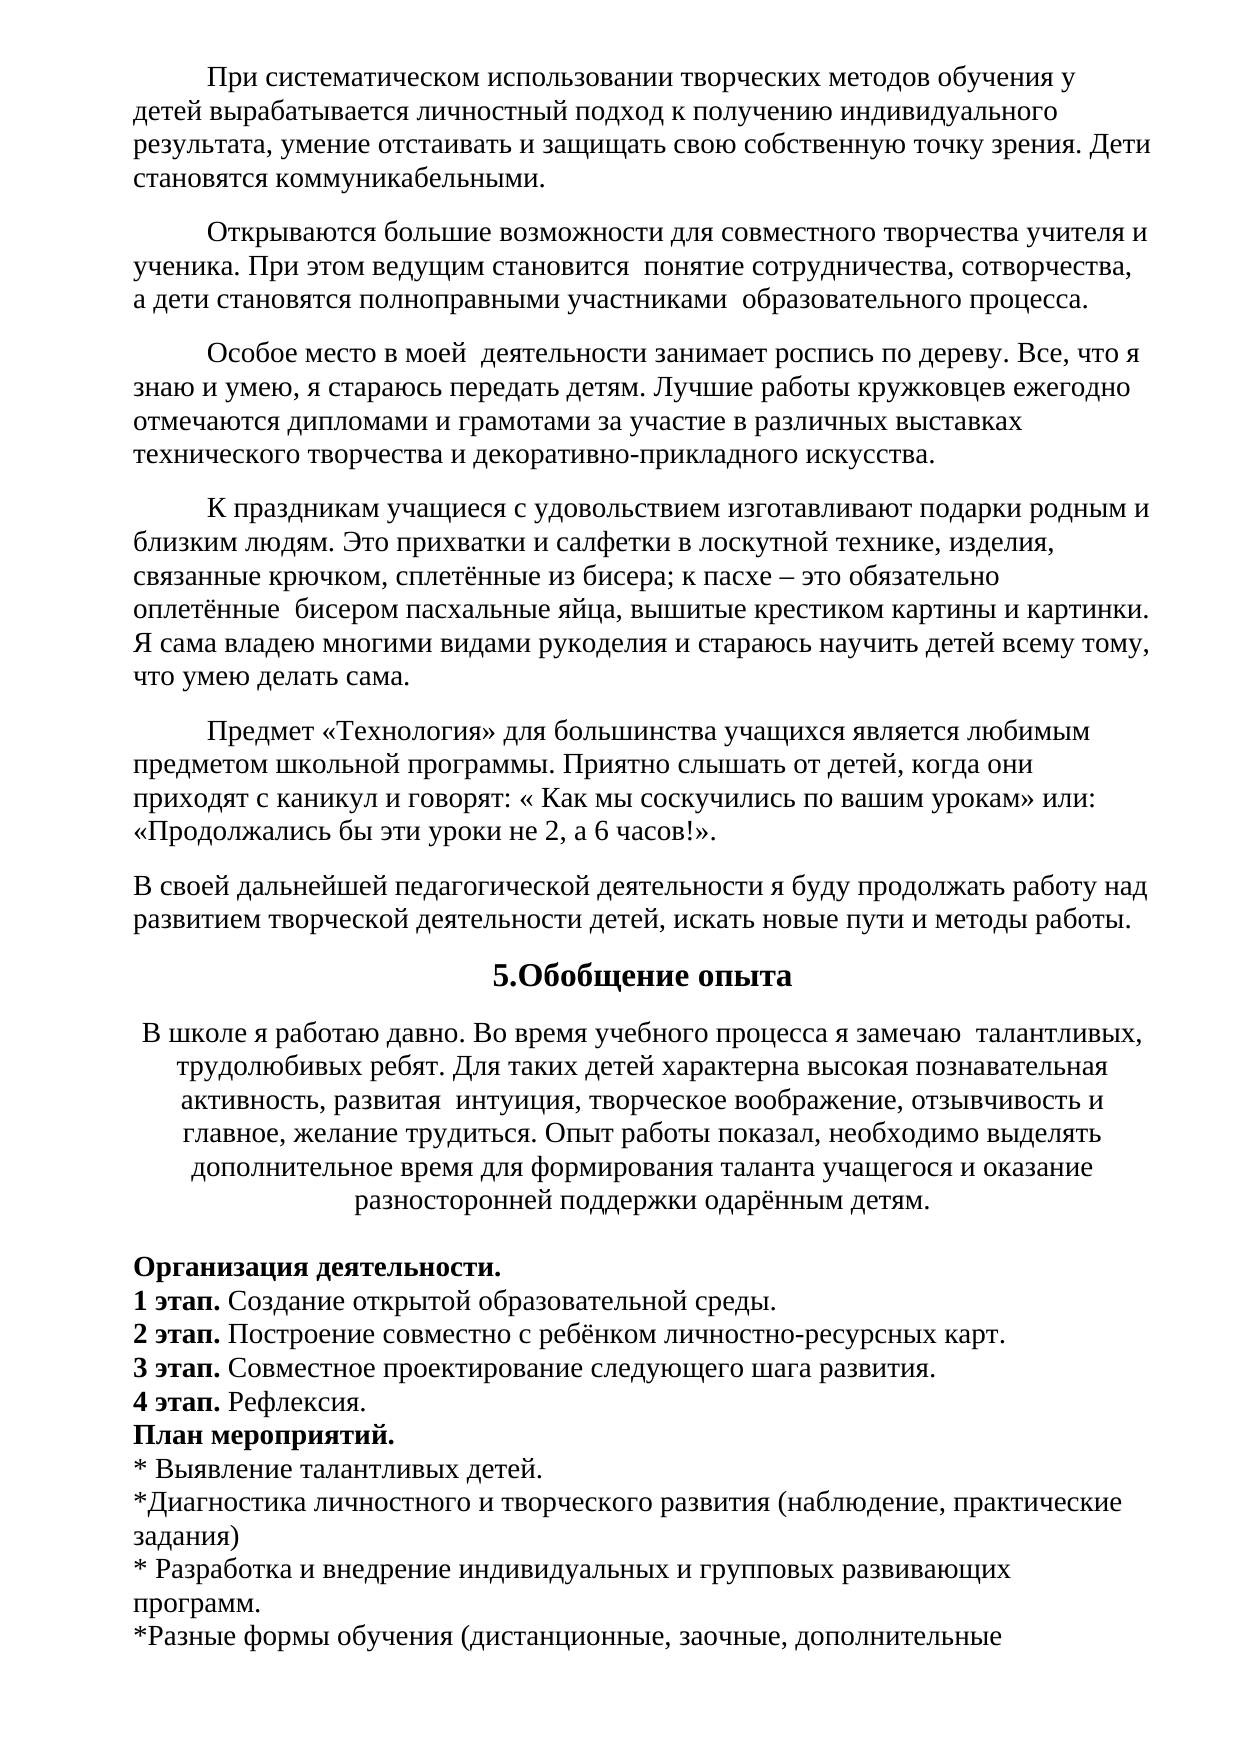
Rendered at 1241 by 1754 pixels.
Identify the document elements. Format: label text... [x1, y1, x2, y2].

text  Особое место в моей деятельности занимает роспись по дереву. Все, что я знаю и умею, я стараюсь передать детям. Лучшие работы кружковцев ежегодно отмечаются дипломами и грамотами за участие в различных выставках технического творчества и декоративно-прикладного искусства. [133, 336, 1152, 470]
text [133, 1417, 1152, 1652]
text  К праздникам учащиеся с удовольствием изготавливают подарки родным и близким людям. Это прихватки и салфетки в лоскутной технике, изделия, связанные крючком, сплетённые из бисера; к пасхе – это обязательно оплетённые бисером пасхальные яйца, вышитые крестиком картины и картинки. Я сама владею многими видами рукоделия и стараюсь научить детей всему тому, что умею делать сама. [133, 491, 1152, 692]
text 3 этап. Совместное проектирование следующего шага развития. [133, 1350, 1152, 1384]
text В своей дальнейшей педагогической деятельности я буду продолжать работу над развитием творческой деятельности детей, искать новые пути и методы работы. [133, 868, 1152, 935]
text 1 этап. Создание открытой образовательной среды. [133, 1283, 1152, 1317]
text  Открываются большие возможности для совместного творчества учителя и ученика. При этом ведущим становится понятие сотрудничества, сотворчества, а дети становятся полноправными участниками образовательного процесса. [133, 214, 1152, 315]
text 4 этап. Рефлексия. [133, 1384, 1152, 1417]
text 5.Обобщение опыта [133, 956, 1152, 994]
text Организация деятельности. [133, 1249, 1152, 1283]
text В школе я работаю давно. Во время учебного процесса я замечаю талантливых, трудолюбивых ребят. Для таких детей характерна высокая познавательная активность, развитая интуиция, творческое воображение, отзывчивость и главное, желание трудиться. Опыт работы показал, необходимо выделять дополнительное время для формирования таланта учащегося и оказание разносторонней поддержки одарённым детям. [133, 1015, 1152, 1216]
text  Предмет «Технология» для большинства учащихся является любимым предметом школьной программы. Приятно слышать от детей, когда они приходят с каникул и говорят: « Как мы соскучились по вашим урокам» или: «Продолжались бы эти уроки не 2, а 6 часов!». [133, 713, 1152, 847]
text 2 этап. Построение совместно с ребёнком личностно-ресурсных карт. [133, 1317, 1152, 1350]
text  При систематическом использовании творческих методов обучения у детей вырабатывается личностный подход к получению индивидуального результата, умение отстаивать и защищать свою собственную точку зрения. Дети становятся коммуникабельными. [133, 59, 1152, 193]
